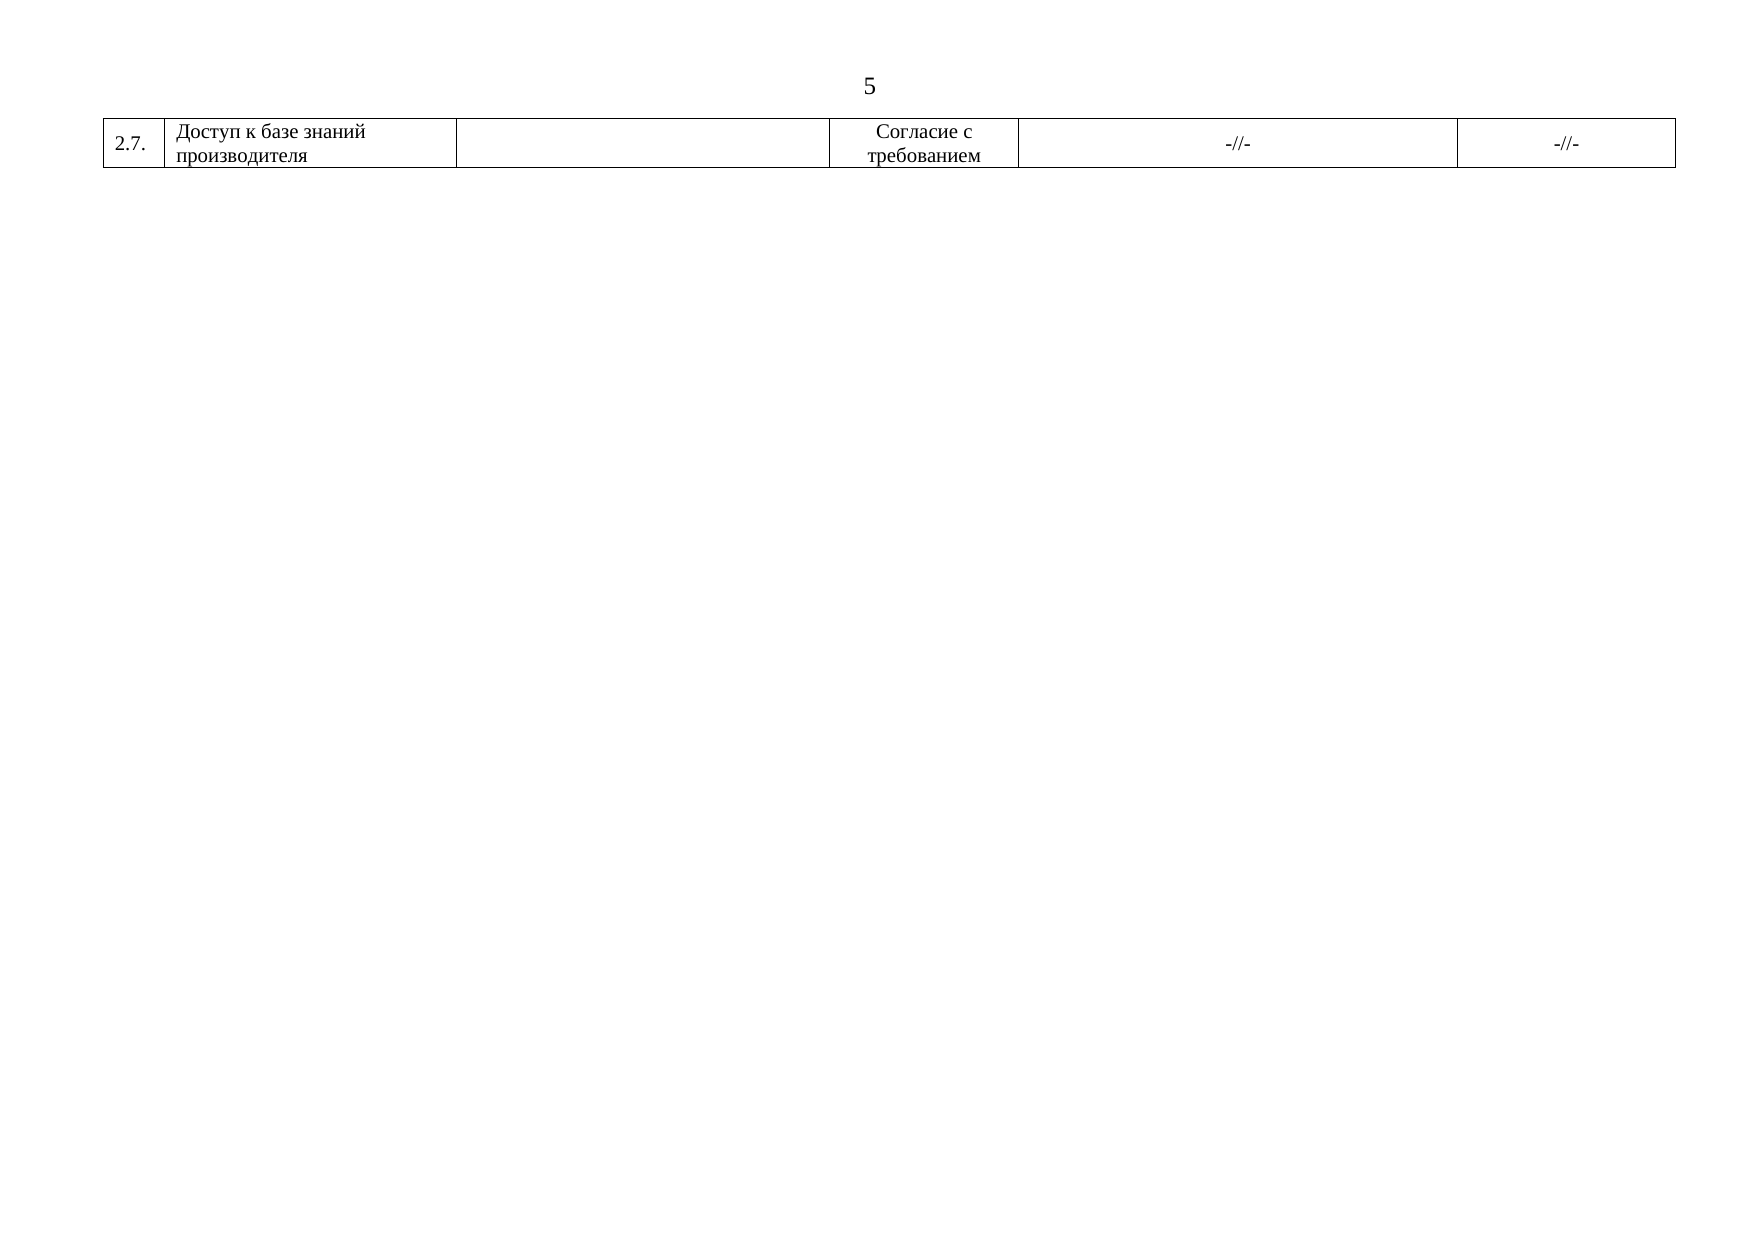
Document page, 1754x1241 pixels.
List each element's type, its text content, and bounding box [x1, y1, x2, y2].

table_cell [830, 119, 1018, 167]
table_cell 2.7. [104, 119, 164, 167]
table_cell Доступ к базе знаний производителя [165, 119, 456, 167]
table_cell [457, 119, 829, 167]
table_cell -//- [1458, 119, 1675, 167]
table_cell -//- [1019, 119, 1457, 167]
